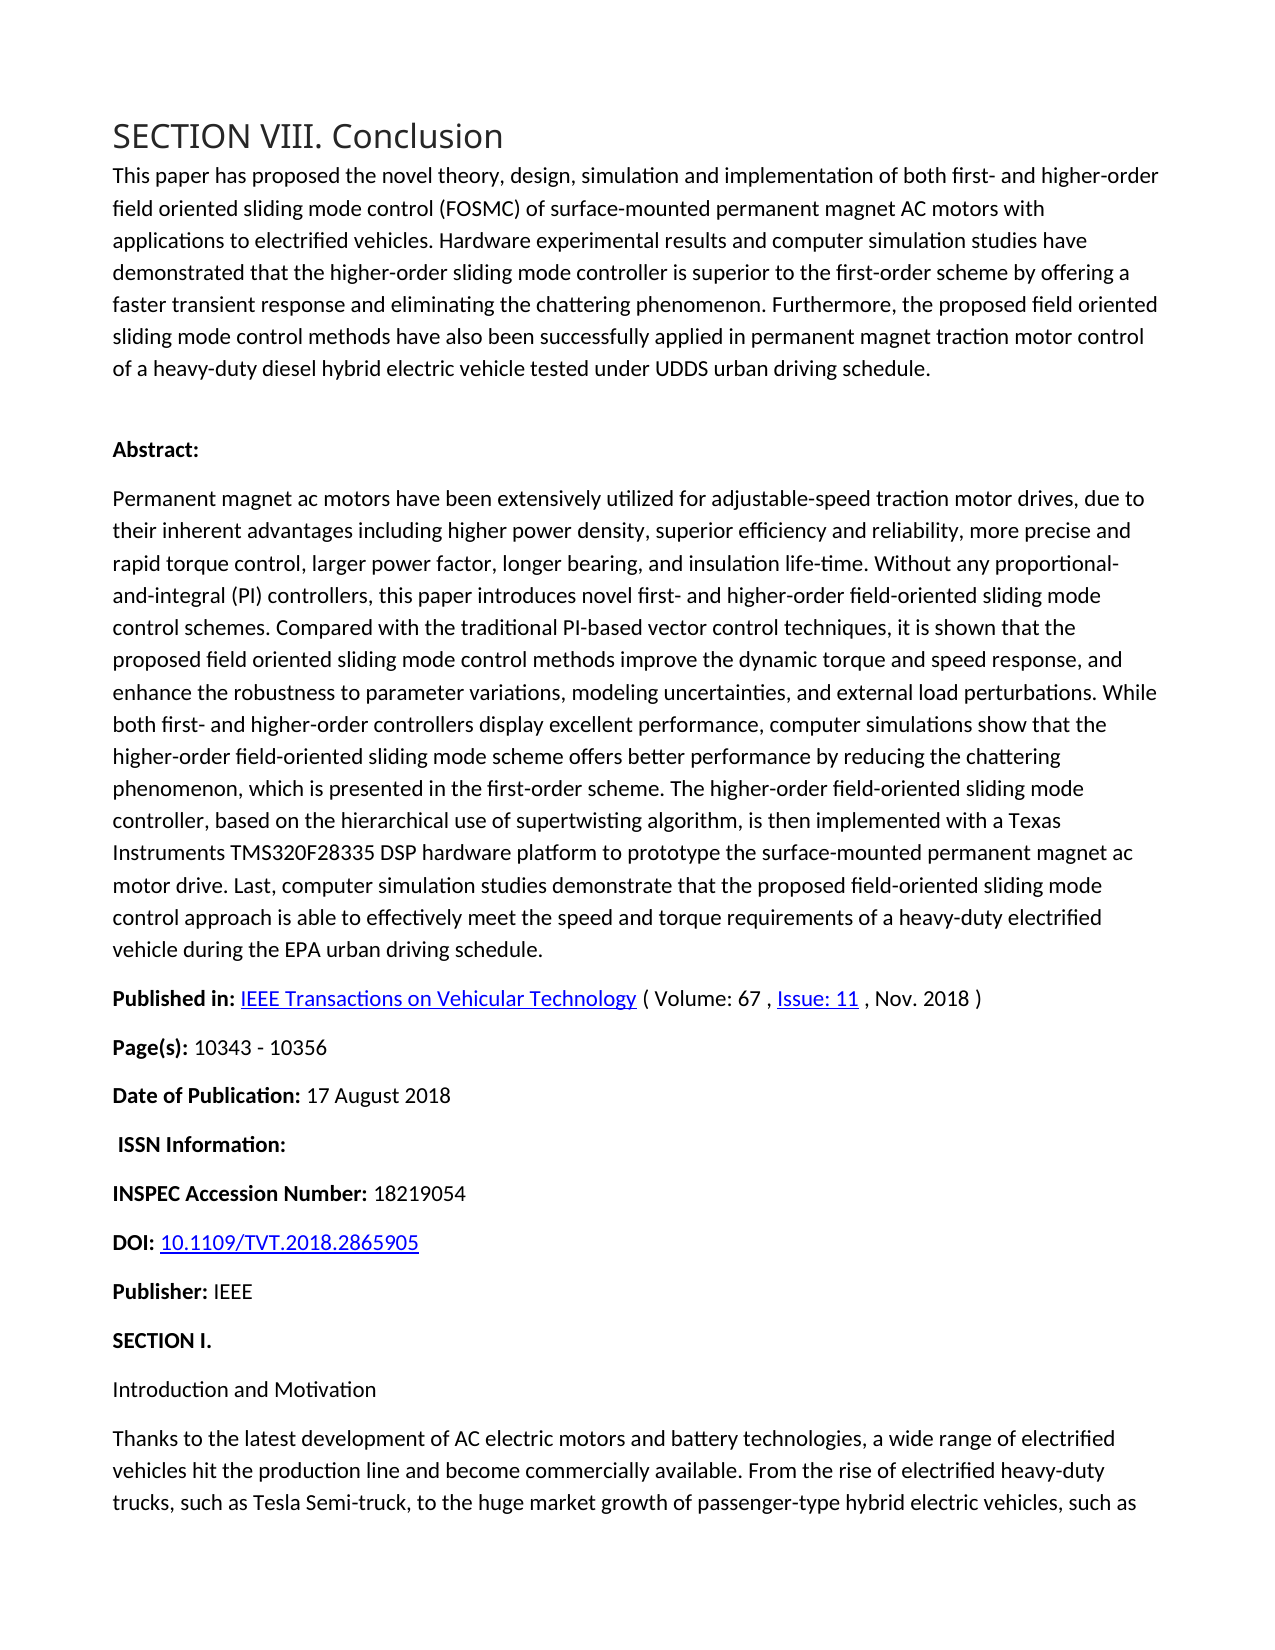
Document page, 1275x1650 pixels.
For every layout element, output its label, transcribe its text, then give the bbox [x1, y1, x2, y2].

text Page(s): 10343 - 10356 [112, 1033, 1162, 1061]
text Abstract: [112, 403, 1162, 464]
text SECTION I. [112, 1326, 1162, 1354]
text Publisher: IEEE [112, 1277, 1162, 1305]
text Published in: IEEE Transactions on Vehicular Technology ( Volume: 67 , Issue: 11 , Nov. 2018 ) [112, 984, 1162, 1012]
text Introduction and Motivation [112, 1375, 1162, 1403]
text ISSN Information: [112, 1131, 1162, 1158]
text Date of Publication: 17 August 2018 [112, 1082, 1162, 1110]
text DOI: 10.1109/TVT.2018.2865905 [112, 1228, 1162, 1256]
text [112, 1424, 1162, 1516]
text This paper has proposed the novel theory, design, simulation and implementation of both first- and higher-order field oriented sliding mode control (FOSMC) of surface-mounted permanent magnet AC motors with applications to electrified vehicles. Hardware experimental results and computer simulation studies have demonstrated that the higher-order sliding mode controller is superior to the first-order scheme by offering a faster transient response and eliminating the chattering phenomenon. Furthermore, the proposed field oriented sliding mode control methods have also been successfully applied in permanent magnet traction motor control of a heavy-duty diesel hybrid electric vehicle tested under UDDS urban driving schedule. [112, 161, 1162, 383]
text INSPEC Accession Number: 18219054 [112, 1179, 1162, 1207]
subtitle SECTION VIII. Conclusion [112, 112, 1162, 158]
text Permanent magnet ac motors have been extensively utilized for adjustable-speed traction motor drives, due to their inherent advantages including higher power density, superior efficiency and reliability, more precise and rapid torque control, larger power factor, longer bearing, and insulation life-time. Without any proportional-and-integral (PI) controllers, this paper introduces novel first- and higher-order field-oriented sliding mode control schemes. Compared with the traditional PI-based vector control techniques, it is shown that the proposed field oriented sliding mode control methods improve the dynamic torque and speed response, and enhance the robustness to parameter variations, modeling uncertainties, and external load perturbations. While both first- and higher-order controllers display excellent performance, computer simulations show that the higher-order field-oriented sliding mode scheme offers better performance by reducing the chattering phenomenon, which is presented in the first-order scheme. The higher-order field-oriented sliding mode controller, based on the hierarchical use of supertwisting algorithm, is then implemented with a Texas Instruments TMS320F28335 DSP hardware platform to prototype the surface-mounted permanent magnet ac motor drive. Last, computer simulation studies demonstrate that the proposed field-oriented sliding mode control approach is able to effectively meet the speed and torque requirements of a heavy-duty electrified vehicle during the EPA urban driving schedule. [112, 484, 1162, 963]
